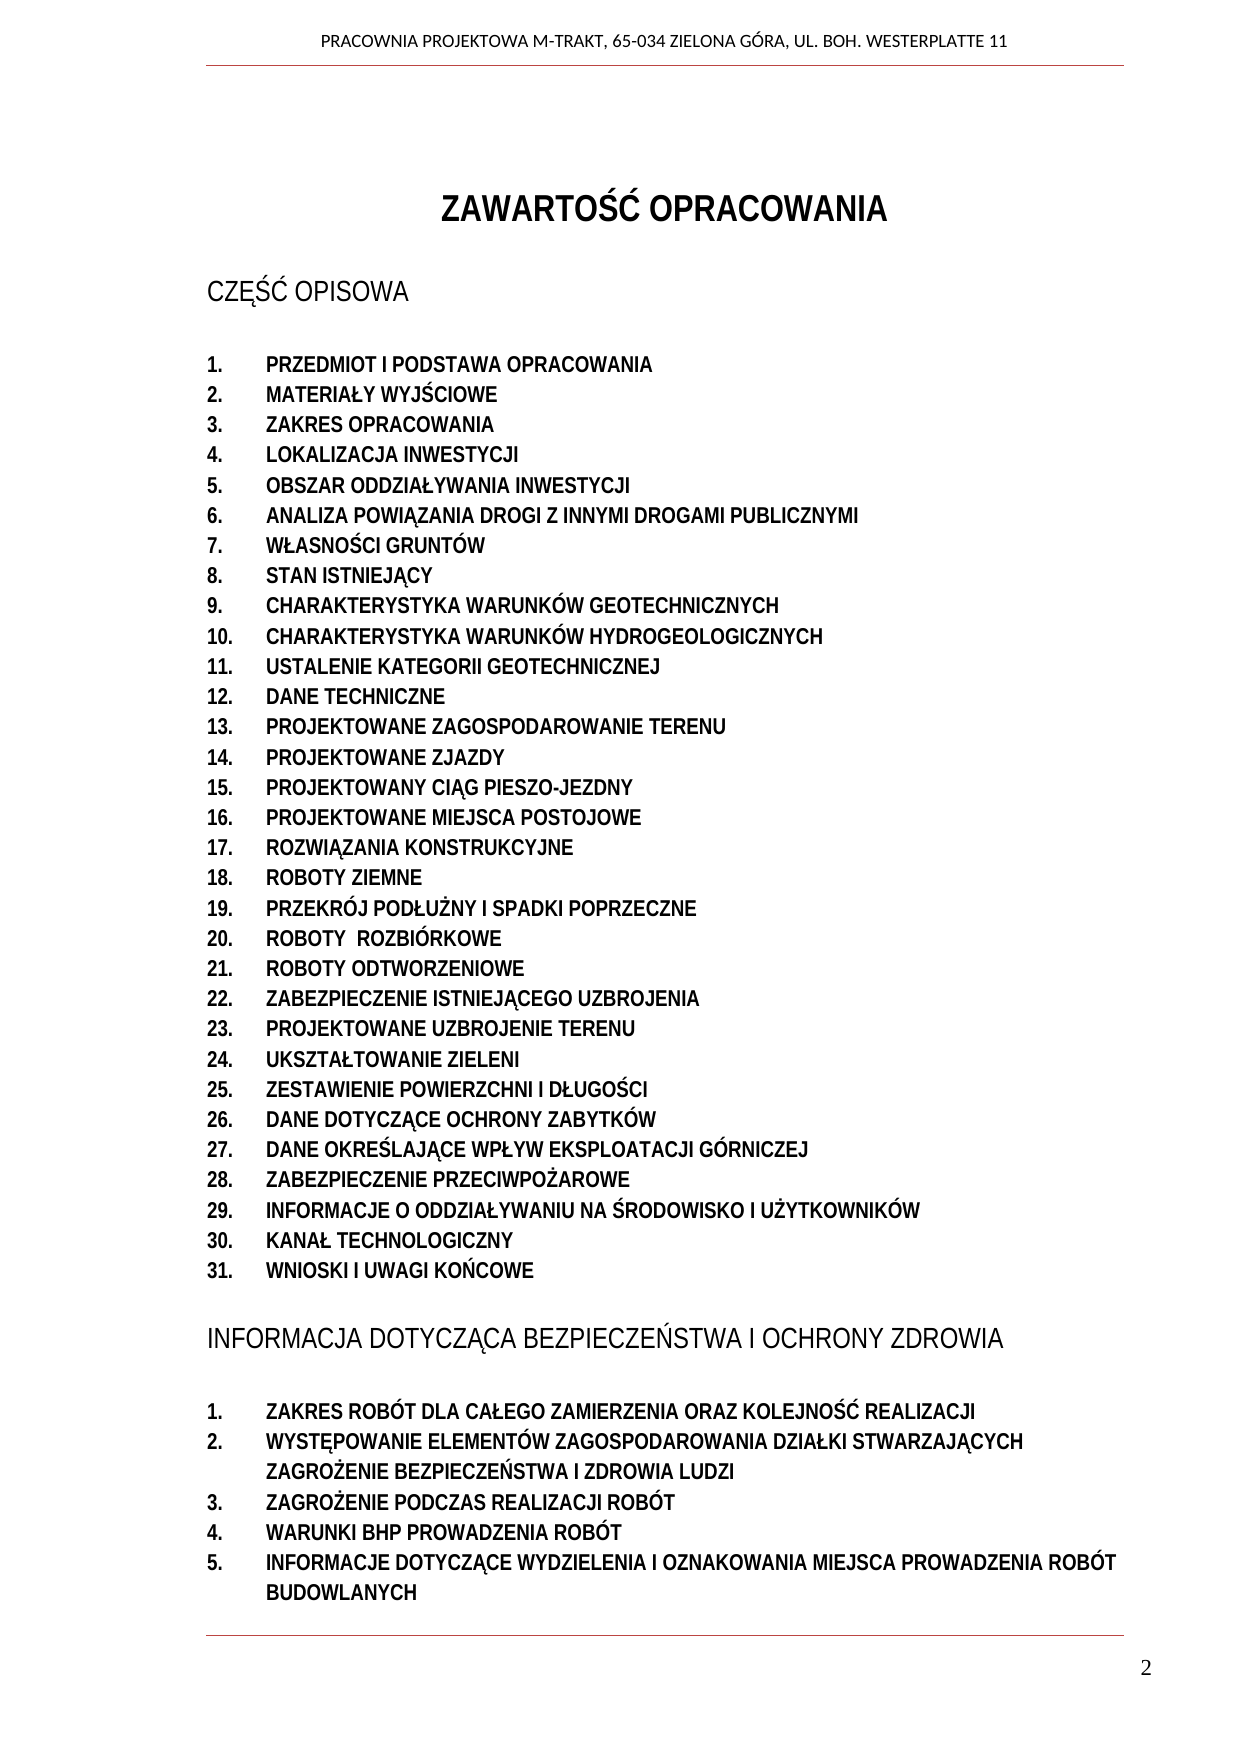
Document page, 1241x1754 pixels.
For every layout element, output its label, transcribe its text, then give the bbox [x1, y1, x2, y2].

list STAN ISTNIEJĄCY [207, 562, 1122, 589]
list ZABEZPIECZENIE ISTNIEJĄCEGO UZBROJENIA [207, 985, 1122, 1012]
list ZAGROŻENIE PODCZAS REALIZACJI ROBÓT [207, 1488, 1122, 1515]
list ZAKRES OPRACOWANIA [207, 411, 1122, 438]
list ROZWIĄZANIA KONSTRUKCYJNE [207, 834, 1122, 861]
list WŁASNOŚCI GRUNTÓW [207, 532, 1122, 558]
list KANAŁ TECHNOLOGICZNY [207, 1227, 1122, 1253]
list PROJEKTOWANE ZJAZDY [207, 743, 1122, 770]
list WNIOSKI I UWAGI KOŃCOWE [207, 1257, 1122, 1283]
list ROBOTY ROZBIÓRKOWE [207, 925, 1122, 951]
list WYSTĘPOWANIE ELEMENTÓW ZAGOSPODAROWANIA DZIAŁKI STWARZAJĄCYCH ZAGROŻENIE BEZPIECZEŃSTWA I ZDROWIA LUDZI [207, 1428, 1093, 1485]
text INFORMACJA DOTYCZĄCA BEZPIECZEŃSTWA I OCHRONY ZDROWIA [207, 1321, 1122, 1354]
list ZABEZPIECZENIE PRZECIWPOŻAROWE [207, 1166, 1122, 1193]
list CHARAKTERYSTYKA WARUNKÓW GEOTECHNICZNYCH [207, 592, 1122, 619]
list CHARAKTERYSTYKA WARUNKÓW HYDROGEOLOGICZNYCH [207, 623, 1122, 649]
list OBSZAR ODDZIAŁYWANIA INWESTYCJI [207, 472, 1122, 498]
list USTALENIE KATEGORII GEOTECHNICZNEJ [207, 653, 1122, 679]
list MATERIAŁY WYJŚCIOWE [207, 381, 1122, 407]
list WARUNKI BHP PROWADZENIA ROBÓT [207, 1519, 1122, 1545]
list PROJEKTOWANE ZAGOSPODAROWANIE TERENU [207, 713, 1122, 740]
text CZĘŚĆ OPISOWA [207, 274, 1122, 307]
list ROBOTY ZIEMNE [207, 864, 1122, 891]
list DANE OKREŚLAJĄCE WPŁYW EKSPLOATACJI GÓRNICZEJ [207, 1136, 1122, 1163]
list ZAKRES ROBÓT DLA CAŁEGO ZAMIERZENIA ORAZ KOLEJNOŚĆ REALIZACJI [207, 1398, 1122, 1424]
list INFORMACJE O ODDZIAŁYWANIU NA ŚRODOWISKO I UŻYTKOWNIKÓW [207, 1197, 1122, 1223]
list PROJEKTOWANE MIEJSCA POSTOJOWE [207, 804, 1122, 830]
list PRZEKRÓJ PODŁUŻNY I SPADKI POPRZECZNE [207, 894, 1122, 921]
list UKSZTAŁTOWANIE ZIELENI [207, 1046, 1122, 1072]
list LOKALIZACJA INWESTYCJI [207, 441, 1122, 468]
text ZAWARTOŚĆ OPRACOWANIA [207, 186, 1122, 229]
list ANALIZA POWIĄZANIA DROGI Z INNYMI DROGAMI PUBLICZNYMI [207, 502, 1122, 528]
list PROJEKTOWANY CIĄG PIESZO-JEZDNY [207, 774, 1122, 800]
list ZESTAWIENIE POWIERZCHNI I DŁUGOŚCI [207, 1076, 1122, 1102]
list PROJEKTOWANE UZBROJENIE TERENU [207, 1015, 1122, 1042]
list INFORMACJE DOTYCZĄCE WYDZIELENIA I OZNAKOWANIA MIEJSCA PROWADZENIA ROBÓT BUDOWLANYCH [207, 1549, 1122, 1606]
list DANE DOTYCZĄCE OCHRONY ZABYTKÓW [207, 1106, 1122, 1132]
list PRZEDMIOT I PODSTAWA OPRACOWANIA [207, 351, 1122, 377]
list ROBOTY ODTWORZENIOWE [207, 955, 1122, 981]
list DANE TECHNICZNE [207, 683, 1122, 709]
